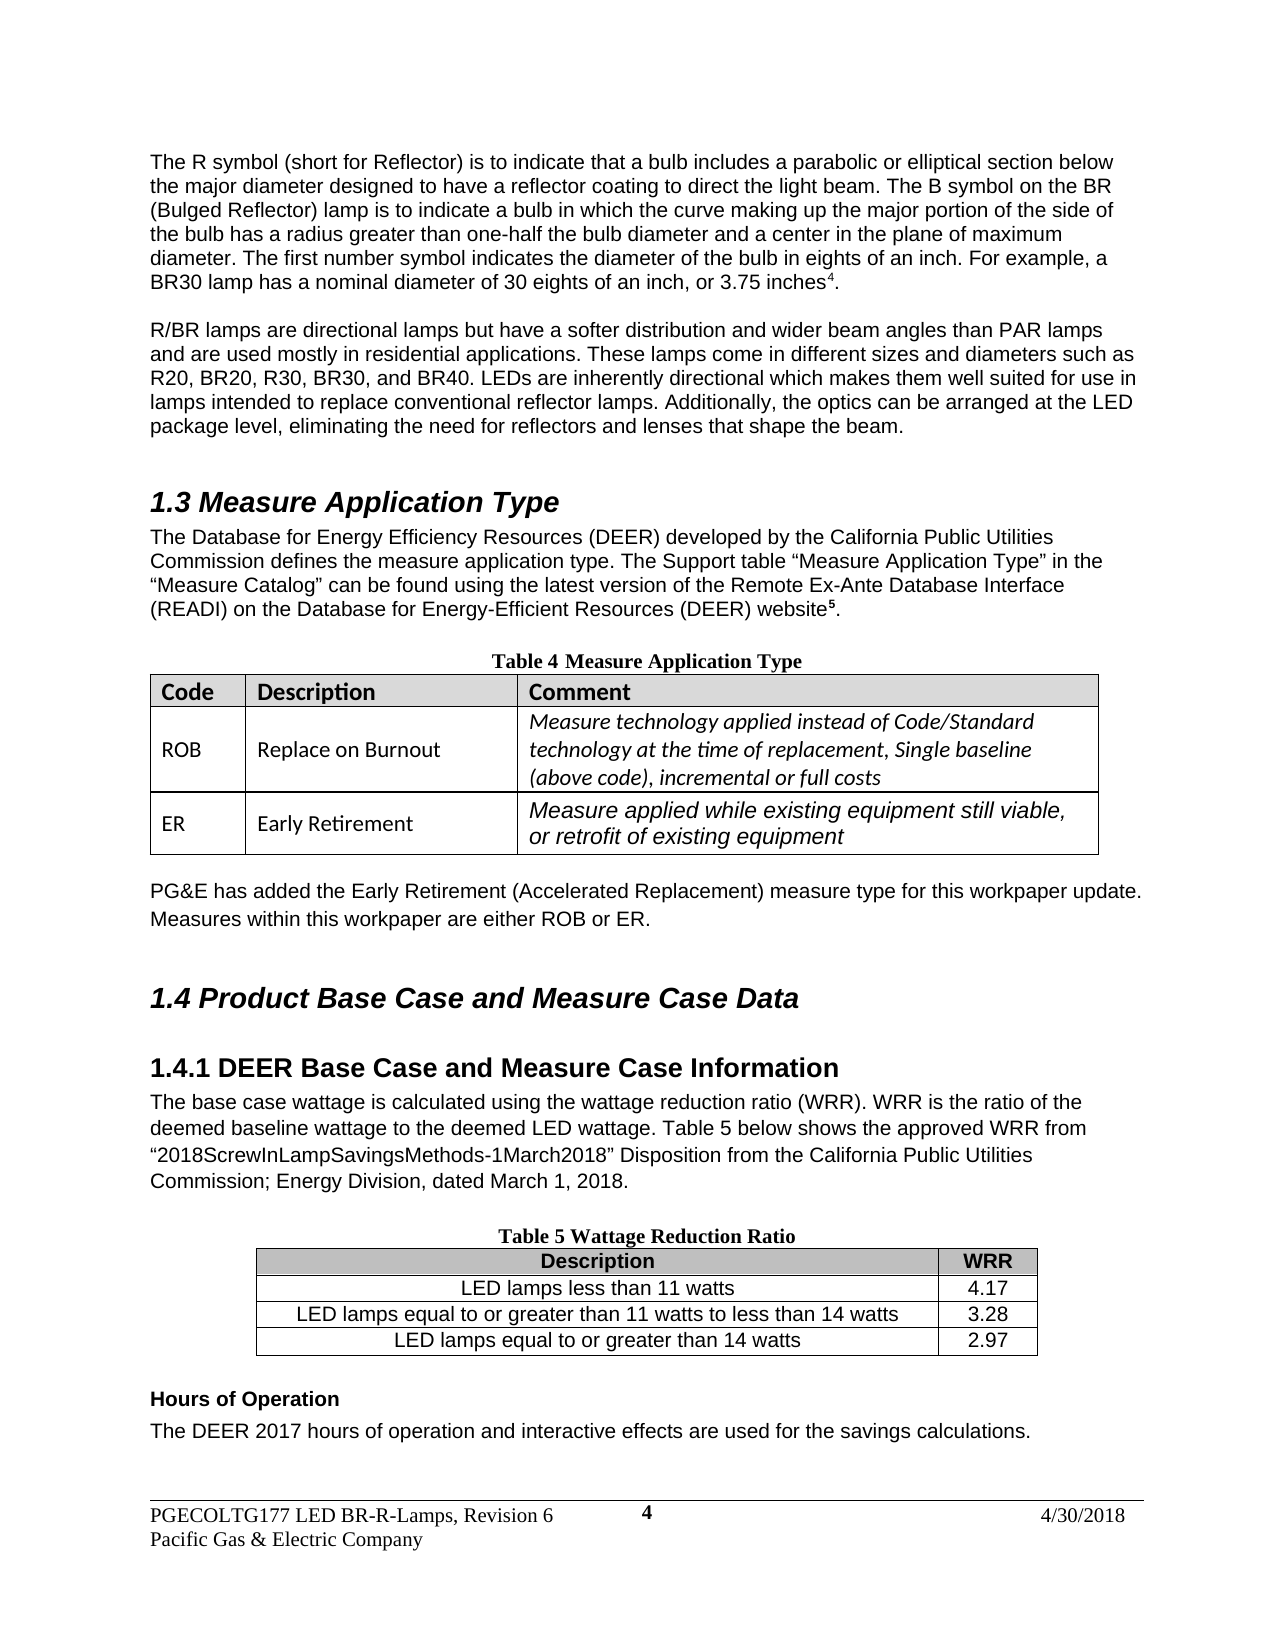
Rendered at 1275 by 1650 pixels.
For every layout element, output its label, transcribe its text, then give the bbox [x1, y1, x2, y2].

table_cell LED lamps equal to or greater than 14 watts [257, 1328, 938, 1355]
table_cell Early Retirement [246, 793, 517, 854]
table_cell Replace on Burnout [246, 707, 517, 791]
table_cell Measure technology applied instead of Code/Standard technology at the time of replacement, Single baseline (above code), incremental or full costs [518, 707, 1098, 791]
table_cell LED lamps less than 11 watts [257, 1276, 938, 1301]
table_header WRR [939, 1249, 1037, 1274]
table_cell 2.97 [939, 1328, 1037, 1355]
text The Database for Energy Efficiency Resources (DEER) developed by the California Public Utilities Commission defines the measure application type. The Support table “Measure Application Type” in the “Measure Catalog” can be found using the latest version of the Remote Ex-Ante Database Interface (READI) on the Database for Energy-Efficient Resources (DEER) website. [150, 525, 1144, 621]
table_header Code [151, 675, 245, 706]
table_cell ROB [151, 707, 245, 791]
subtitle 1.4 Product Base Case and Measure Case Data [150, 981, 1144, 1015]
text The DEER 2017 hours of operation and interactive effects are used for the savings calculations. [150, 1419, 1144, 1443]
subtitle 1.4.1 DEER Base Case and Measure Case Information [150, 1052, 1144, 1084]
table_header Comment [518, 675, 1098, 706]
text The base case wattage is calculated using the wattage reduction ratio (WRR). WRR is the ratio of the deemed baseline wattage to the deemed LED wattage. Table 5 below shows the approved WRR from “2018ScrewInLampSavingsMethods-1March2018” Disposition from the California Public Utilities Commission; Energy Division, dated March 1, 2018. [150, 1090, 1144, 1193]
table_header Description [257, 1249, 938, 1274]
table_cell ER [151, 793, 245, 854]
text The R symbol (short for Reflector) is to indicate that a bulb includes a parabolic or elliptical section below the major diameter designed to have a reflector coating to direct the light beam. The B symbol on the BR (Bulged Reflector) lamp is to indicate a bulb in which the curve making up the major portion of the side of the bulb has a radius greater than one-half the bulb diameter and a center in the plane of maximum diameter. The first number symbol indicates the diameter of the bulb in eights of an inch. For example, a BR30 lamp has a nominal diameter of 30 eights of an inch, or 3.75 inches. [150, 150, 1144, 294]
text R/BR lamps are directional lamps but have a softer distribution and wider beam angles than PAR lamps and are used mostly in residential applications. These lamps come in different sizes and diameters such as R20, BR20, R30, BR30, and BR40. LEDs are inherently directional which makes them well suited for use in lamps intended to replace conventional reflector lamps. Additionally, the optics can be arranged at the LED package level, eliminating the need for reflectors and lenses that shape the beam. [150, 318, 1144, 437]
table_cell 4.17 [939, 1276, 1037, 1301]
table_header Description [246, 675, 517, 706]
text Hours of Operation [150, 1387, 1144, 1411]
table_cell 3.28 [939, 1302, 1037, 1327]
text PG&E has added the Early Retirement (Accelerated Replacement) measure type for this workpaper update. Measures within this workpaper are either ROB or ER. [150, 879, 1144, 930]
table_cell LED lamps equal to or greater than 11 watts to less than 14 watts [257, 1302, 938, 1327]
subtitle 1.3 Measure Application Type [150, 485, 1144, 518]
table_cell Measure applied while existing equipment still viable, or retrofit of existing equipment [518, 793, 1098, 854]
